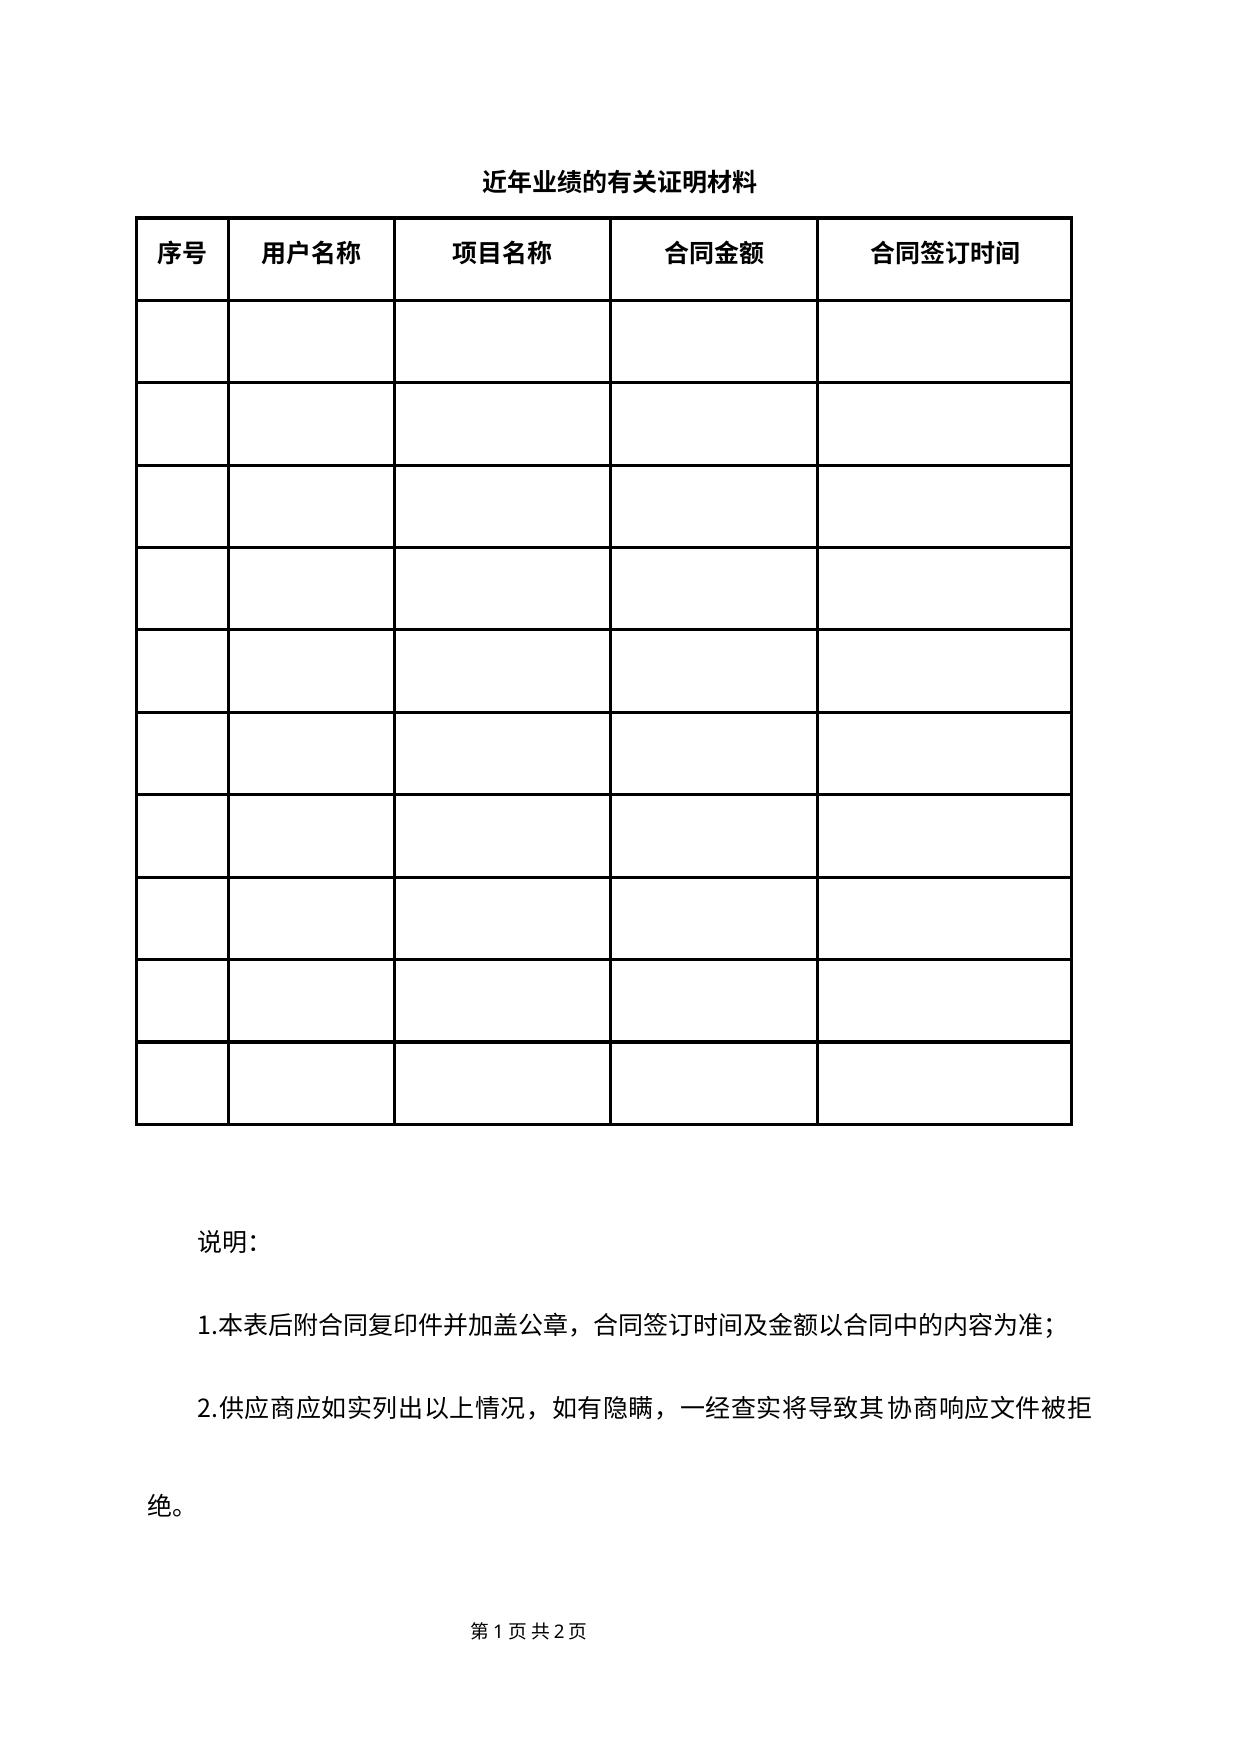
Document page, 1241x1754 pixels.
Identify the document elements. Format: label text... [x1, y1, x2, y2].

table_cell [230, 796, 393, 876]
table_header 序号 [138, 220, 227, 299]
table_cell [230, 961, 393, 1040]
table_cell [230, 714, 393, 793]
table_cell [396, 796, 609, 876]
table_cell [612, 549, 816, 628]
table_cell [819, 961, 1070, 1040]
table_cell [230, 384, 393, 463]
table_cell [396, 467, 609, 546]
table_cell [819, 467, 1070, 546]
table_cell [396, 1044, 609, 1123]
table_cell [138, 796, 227, 876]
table_cell [612, 796, 816, 876]
table_header 合同签订时间 [819, 220, 1070, 299]
table_header 用户名称 [230, 220, 393, 299]
table_cell [612, 384, 816, 463]
table_cell [612, 302, 816, 381]
table_cell [230, 467, 393, 546]
table_cell [396, 714, 609, 793]
table_cell [819, 796, 1070, 876]
table_cell [138, 714, 227, 793]
table_cell [138, 1044, 227, 1123]
text 近年业绩的有关证明材料 [148, 162, 1093, 198]
table_cell [819, 714, 1070, 793]
table_cell [612, 1044, 816, 1123]
table_cell [396, 879, 609, 958]
table_cell [819, 302, 1070, 381]
text 2.供应商应如实列出以上情况，如有隐瞒，一经查实将导致其协商响应文件被拒绝。 [148, 1374, 1093, 1537]
table_cell [819, 549, 1070, 628]
table_cell [396, 549, 609, 628]
table_cell [819, 384, 1070, 463]
table_cell [138, 879, 227, 958]
table_cell [138, 384, 227, 463]
table_cell [138, 302, 227, 381]
table_cell [612, 961, 816, 1040]
table_header 合同金额 [612, 220, 816, 299]
table_header 项目名称 [396, 220, 609, 299]
table_cell [612, 714, 816, 793]
table_cell [612, 467, 816, 546]
table_cell [138, 631, 227, 711]
table_cell [230, 1044, 393, 1123]
table_cell [138, 961, 227, 1040]
table_cell [612, 631, 816, 711]
table_cell [396, 302, 609, 381]
table_cell [230, 879, 393, 958]
table_cell [819, 1044, 1070, 1123]
table_cell [396, 384, 609, 463]
text 说明： [148, 1208, 1093, 1273]
table_cell [230, 549, 393, 628]
table_cell [230, 302, 393, 381]
table_cell [819, 879, 1070, 958]
table_cell [396, 631, 609, 711]
table_cell [819, 631, 1070, 711]
table_cell [612, 879, 816, 958]
table_cell [230, 631, 393, 711]
table_cell [138, 467, 227, 546]
text 1.本表后附合同复印件并加盖公章，合同签订时间及金额以合同中的内容为准； [148, 1291, 1093, 1356]
table_cell [396, 961, 609, 1040]
table_cell [138, 549, 227, 628]
